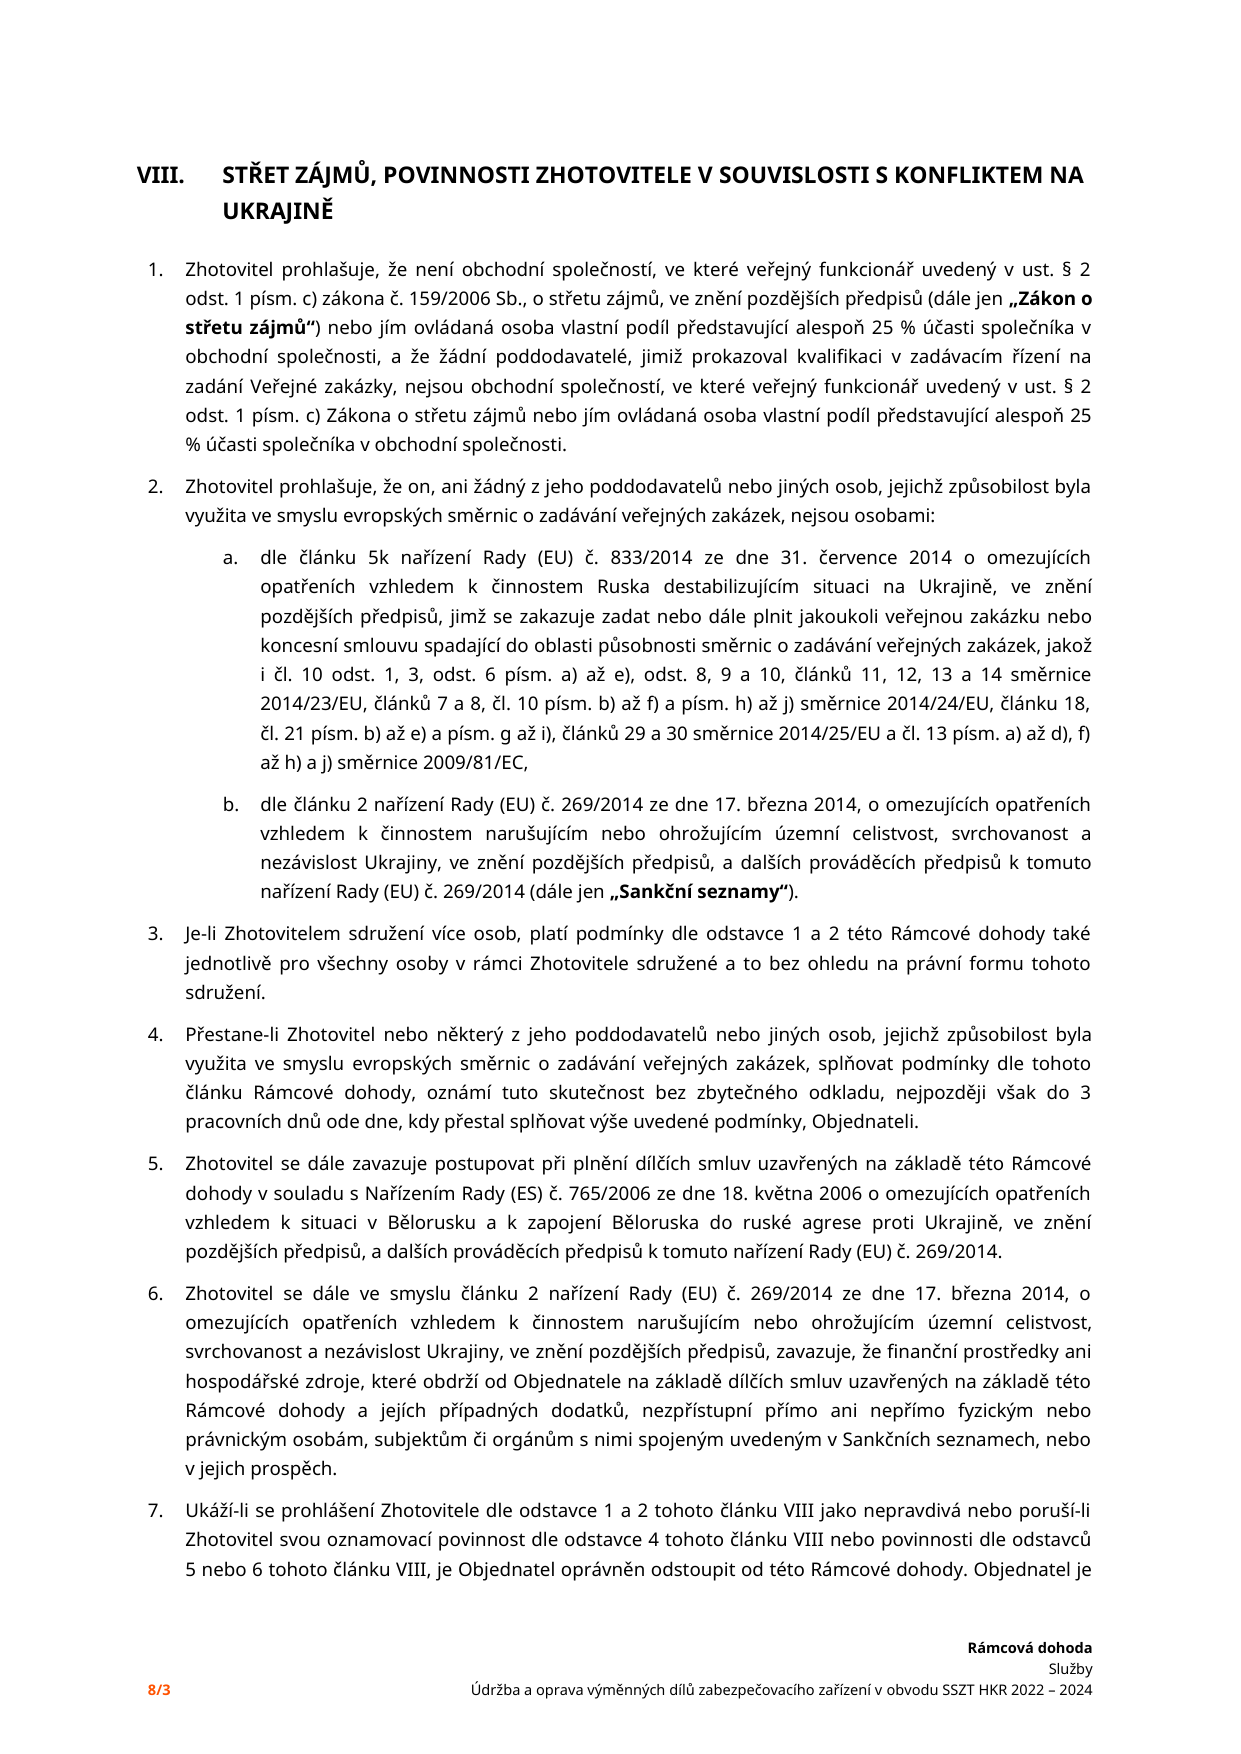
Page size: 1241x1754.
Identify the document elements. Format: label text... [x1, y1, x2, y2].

list Přestane-li Zhotovitel nebo některý z jeho poddodavatelů nebo jiných osob, jejichž způsobilost byla využita ve smyslu evropských směrnic o zadávání veřejných zakázek, splňovat podmínky dle tohoto článku Rámcové dohody, oznámí tuto skutečnost bez zbytečného odkladu, nejpozději však do 3 pracovních dnů ode dne, kdy přestal splňovat výše uvedené podmínky, Objednateli. [148, 1021, 1093, 1134]
list STŘET ZÁJMŮ, POVINNOSTI ZHOTOVITELE V SOUVISLOSTI S KONFLIKTEM NA UKRAJINĚ [185, 159, 1093, 226]
list Zhotovitel prohlašuje, že on, ani žádný z jeho poddodavatelů nebo jiných osob, jejichž způsobilost byla využita ve smyslu evropských směrnic o zadávání veřejných zakázek, nejsou osobami: [148, 473, 1093, 528]
list Zhotovitel prohlašuje, že není obchodní společností, ve které veřejný funkcionář uvedený v ust. § 2 odst. 1 písm. c) zákona č. 159/2006 Sb., o střetu zájmů, ve znění pozdějších předpisů (dále jen „Zákon o střetu zájmů“) nebo jím ovládaná osoba vlastní podíl představující alespoň 25 % účasti společníka v obchodní společnosti, a že žádní poddodavatelé, jimiž prokazoval kvalifikaci v zadávacím řízení na zadání Veřejné zakázky, nejsou obchodní společností, ve které veřejný funkcionář uvedený v ust. § 2 odst. 1 písm. c) Zákona o střetu zájmů nebo jím ovládaná osoba vlastní podíl představující alespoň 25 % účasti společníka v obchodní společnosti. [148, 256, 1093, 457]
list Je-li Zhotovitelem sdružení více osob, platí podmínky dle odstavce 1 a 2 této Rámcové dohody také jednotlivě pro všechny osoby v rámci Zhotovitele sdružené a to bez ohledu na právní formu tohoto sdružení. [148, 921, 1093, 1005]
list dle článku 2 nařízení Rady (EU) č. 269/2014 ze dne 17. března 2014, o omezujících opatřeních vzhledem k činnostem narušujícím nebo ohrožujícím územní celistvost, svrchovanost a nezávislost Ukrajiny, ve znění pozdějších předpisů, a dalších prováděcích předpisů k tomuto nařízení Rady (EU) č. 269/2014 (dále jen „Sankční seznamy“). [223, 791, 1093, 904]
list dle článku 5k nařízení Rady (EU) č. 833/2014 ze dne 31. července 2014 o omezujících opatřeních vzhledem k činnostem Ruska destabilizujícím situaci na Ukrajině, ve znění pozdějších předpisů, jimž se zakazuje zadat nebo dále plnit jakoukoli veřejnou zakázku nebo koncesní smlouvu spadající do oblasti působnosti směrnic o zadávání veřejných zakázek, jakož i čl. 10 odst. 1, 3, odst. 6 písm. a) až e), odst. 8, 9 a 10, článků 11, 12, 13 a 14 směrnice 2014/23/EU, článků 7 a 8, čl. 10 písm. b) až f) a písm. h) až j) směrnice 2014/24/EU, článku 18, čl. 21 písm. b) až e) a písm. g až i), článků 29 a 30 směrnice 2014/25/EU a čl. 13 písm. a) až d), f) až h) a j) směrnice 2009/81/EC, [223, 544, 1093, 775]
list Zhotovitel se dále ve smyslu článku 2 nařízení Rady (EU) č. 269/2014 ze dne 17. března 2014, o omezujících opatřeních vzhledem k činnostem narušujícím nebo ohrožujícím územní celistvost, svrchovanost a nezávislost Ukrajiny, ve znění pozdějších předpisů, zavazuje, že finanční prostředky ani hospodářské zdroje, které obdrží od Objednatele na základě dílčích smluv uzavřených na základě této Rámcové dohody a jejích případných dodatků, nezpřístupní přímo ani nepřímo fyzickým nebo právnickým osobám, subjektům či orgánům s nimi spojeným uvedeným v Sankčních seznamech, nebo v jejich prospěch. [148, 1280, 1093, 1481]
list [148, 1497, 1093, 1582]
list Zhotovitel se dále zavazuje postupovat při plnění dílčích smluv uzavřených na základě této Rámcové dohody v souladu s Nařízením Rady (ES) č. 765/2006 ze dne 18. května 2006 o omezujících opatřeních vzhledem k situaci v Bělorusku a k zapojení Běloruska do ruské agrese proti Ukrajině, ve znění pozdějších předpisů, a dalších prováděcích předpisů k tomuto nařízení Rady (EU) č. 269/2014. [148, 1151, 1093, 1264]
